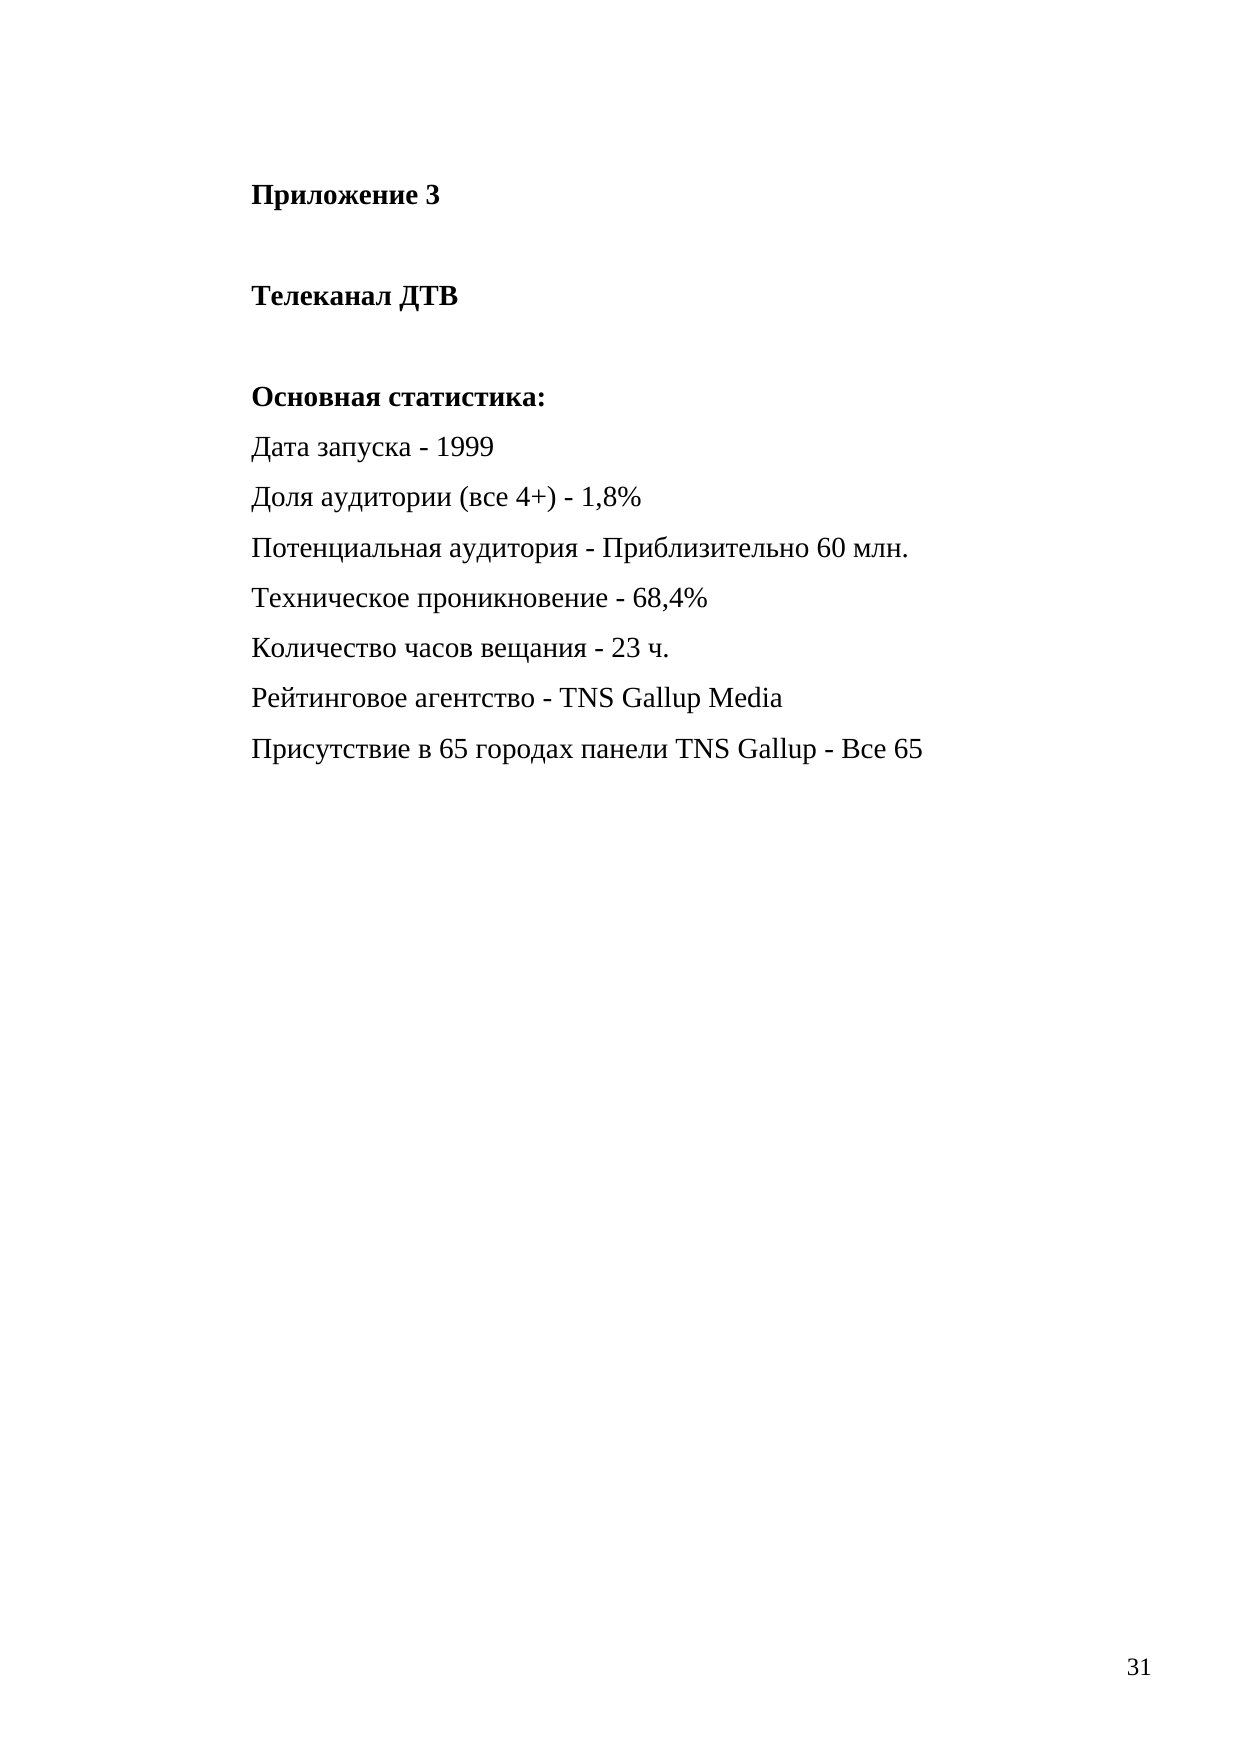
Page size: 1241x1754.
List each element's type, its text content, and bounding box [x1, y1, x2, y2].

text Основная статистика: [177, 379, 1152, 412]
text Количество часов вещания - 23 ч. [177, 630, 1152, 664]
text Техническое проникновение - 68,4% [177, 580, 1152, 613]
text Доля аудитории (все 4+) - 1,8% [177, 479, 1152, 513]
text Телеканал ДТВ [177, 278, 1152, 312]
text Рейтинговое агентство - TNS Gallup Media [177, 681, 1152, 714]
text Присутствие в 65 городах панели TNS Gallup - Все 65 [177, 731, 1152, 764]
text Приложение 3 [177, 177, 1152, 211]
text Дата запуска - 1999 [177, 429, 1152, 463]
text Потенциальная аудитория - Приблизительно 60 млн. [177, 530, 1152, 563]
